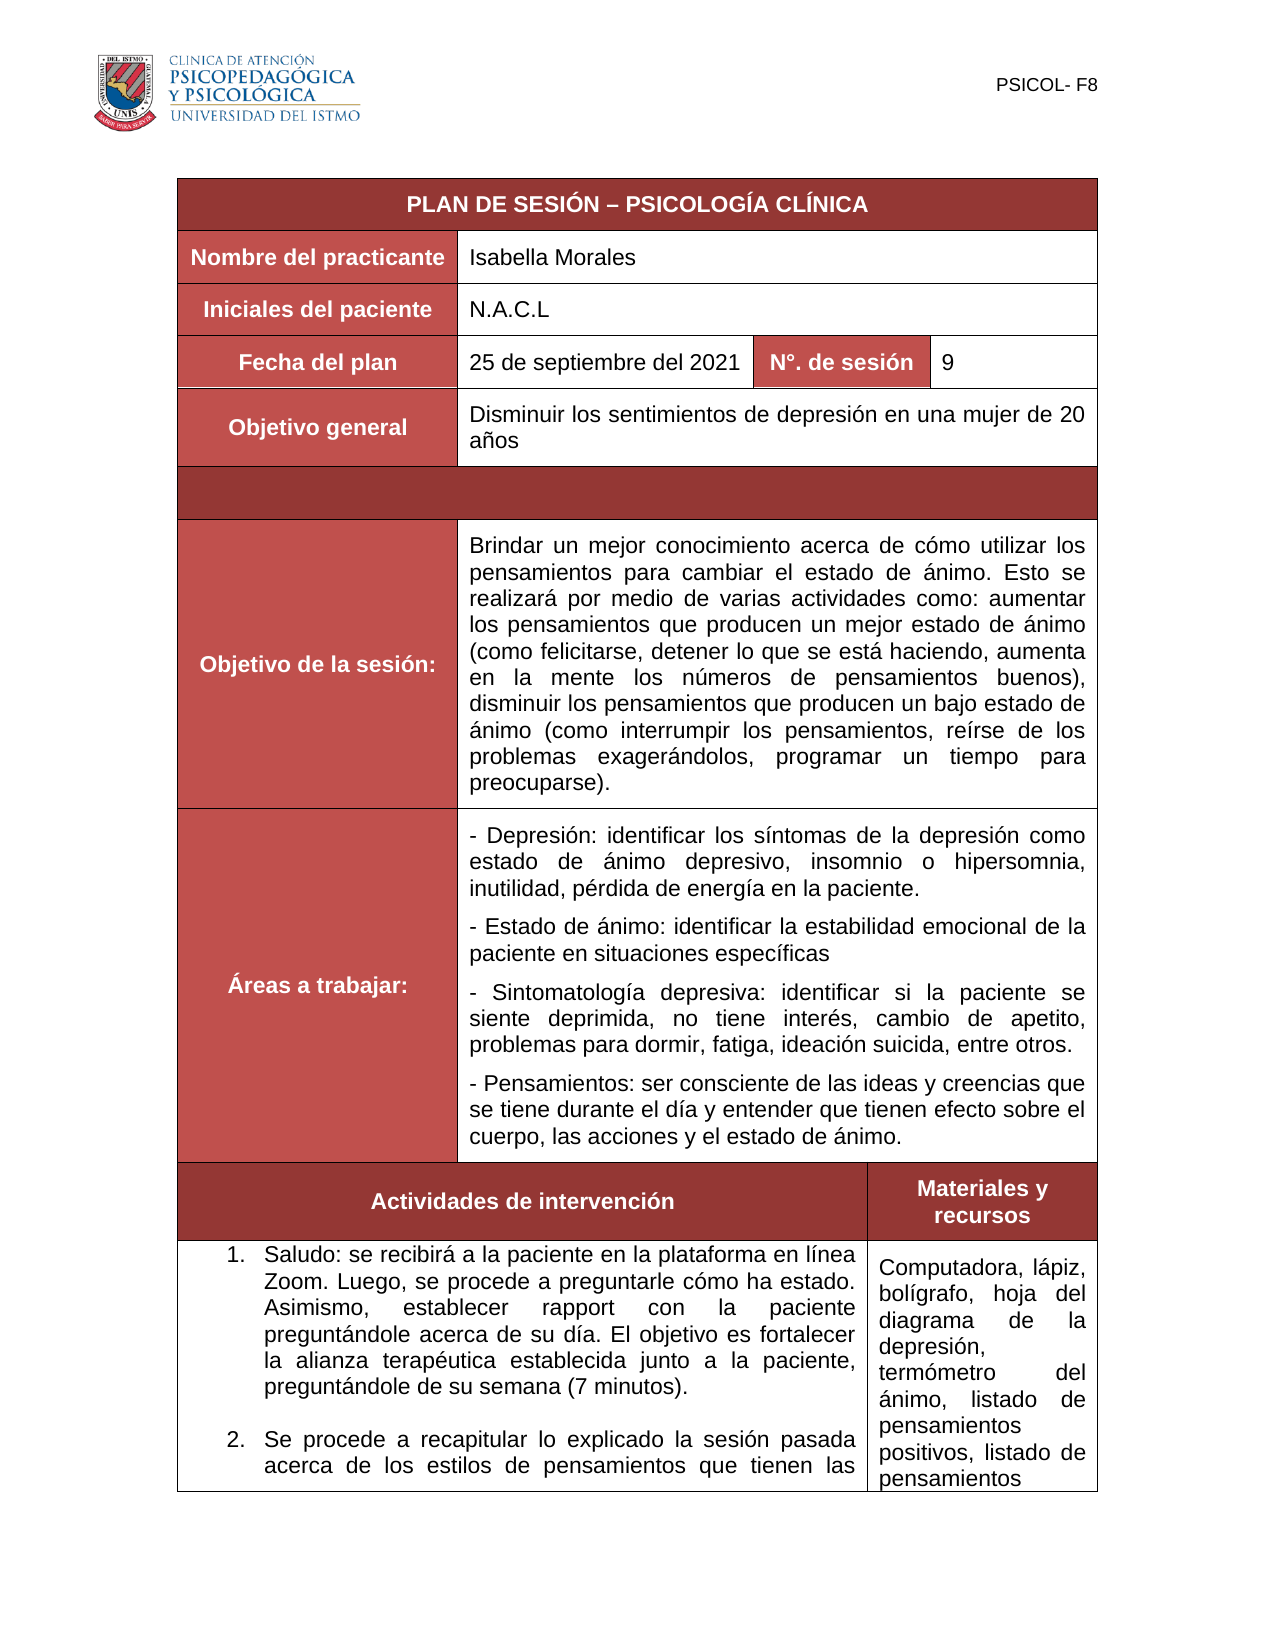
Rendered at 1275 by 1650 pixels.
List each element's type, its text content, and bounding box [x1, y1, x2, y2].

table_cell N.A.C.L [458, 284, 1097, 335]
table_cell N°. de sesión [754, 336, 930, 387]
table_header PLAN DE SESIÓN – PSICOLOGÍA CLÍNICA [178, 179, 1097, 230]
table_cell Objetivo general [178, 389, 457, 466]
table_cell 25 de septiembre del 2021 [458, 336, 753, 387]
table_cell Materiales y recursos [868, 1163, 1097, 1240]
table_cell Brindar un mejor conocimiento acerca de cómo utilizar los pensamientos para cambiar el estado de ánimo. Esto se realizará por medio de varias actividades como: aumentar los pensamientos que producen un mejor estado de ánimo (como felicitarse, detener lo que se está haciendo, aumenta en la mente los números de pensamientos buenos), disminuir los pensamientos que producen un bajo estado de ánimo (como interrumpir los pensamientos, reírse de los problemas exagerándolos, programar un tiempo para preocuparse). [458, 520, 1097, 808]
table_cell [178, 467, 1097, 519]
table_cell 9 [931, 336, 1097, 387]
table_cell Disminuir los sentimientos de depresión en una mujer de 20 años [458, 389, 1097, 466]
table_cell Objetivo de la sesión: [178, 520, 457, 808]
table_cell Nombre del practicante [178, 231, 457, 283]
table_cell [868, 1241, 1097, 1491]
table_cell Áreas a trabajar: [178, 809, 457, 1162]
picture [42, 25, 422, 166]
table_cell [178, 1241, 867, 1491]
table_cell Isabella Morales [458, 231, 1097, 283]
table_cell Fecha del plan [178, 336, 457, 387]
table_cell Iniciales del paciente [178, 284, 457, 335]
table_cell - Depresión: identificar los síntomas de la depresión como estado de ánimo depresivo, insomnio o hipersomnia, inutilidad, pérdida de energía en la paciente. - Estado de ánimo: identificar la estabilidad emocional de la paciente en situaciones específicas - Sintomatología depresiva: identificar si la paciente se siente deprimida, no tiene interés, cambio de apetito, problemas para dormir, fatiga, ideación suicida, entre otros. - Pensamientos: ser consciente de las ideas y creencias que se tiene durante el día y entender que tienen efecto sobre el cuerpo, las acciones y el estado de ánimo. [458, 809, 1097, 1162]
table_cell Actividades de intervención [178, 1163, 867, 1240]
